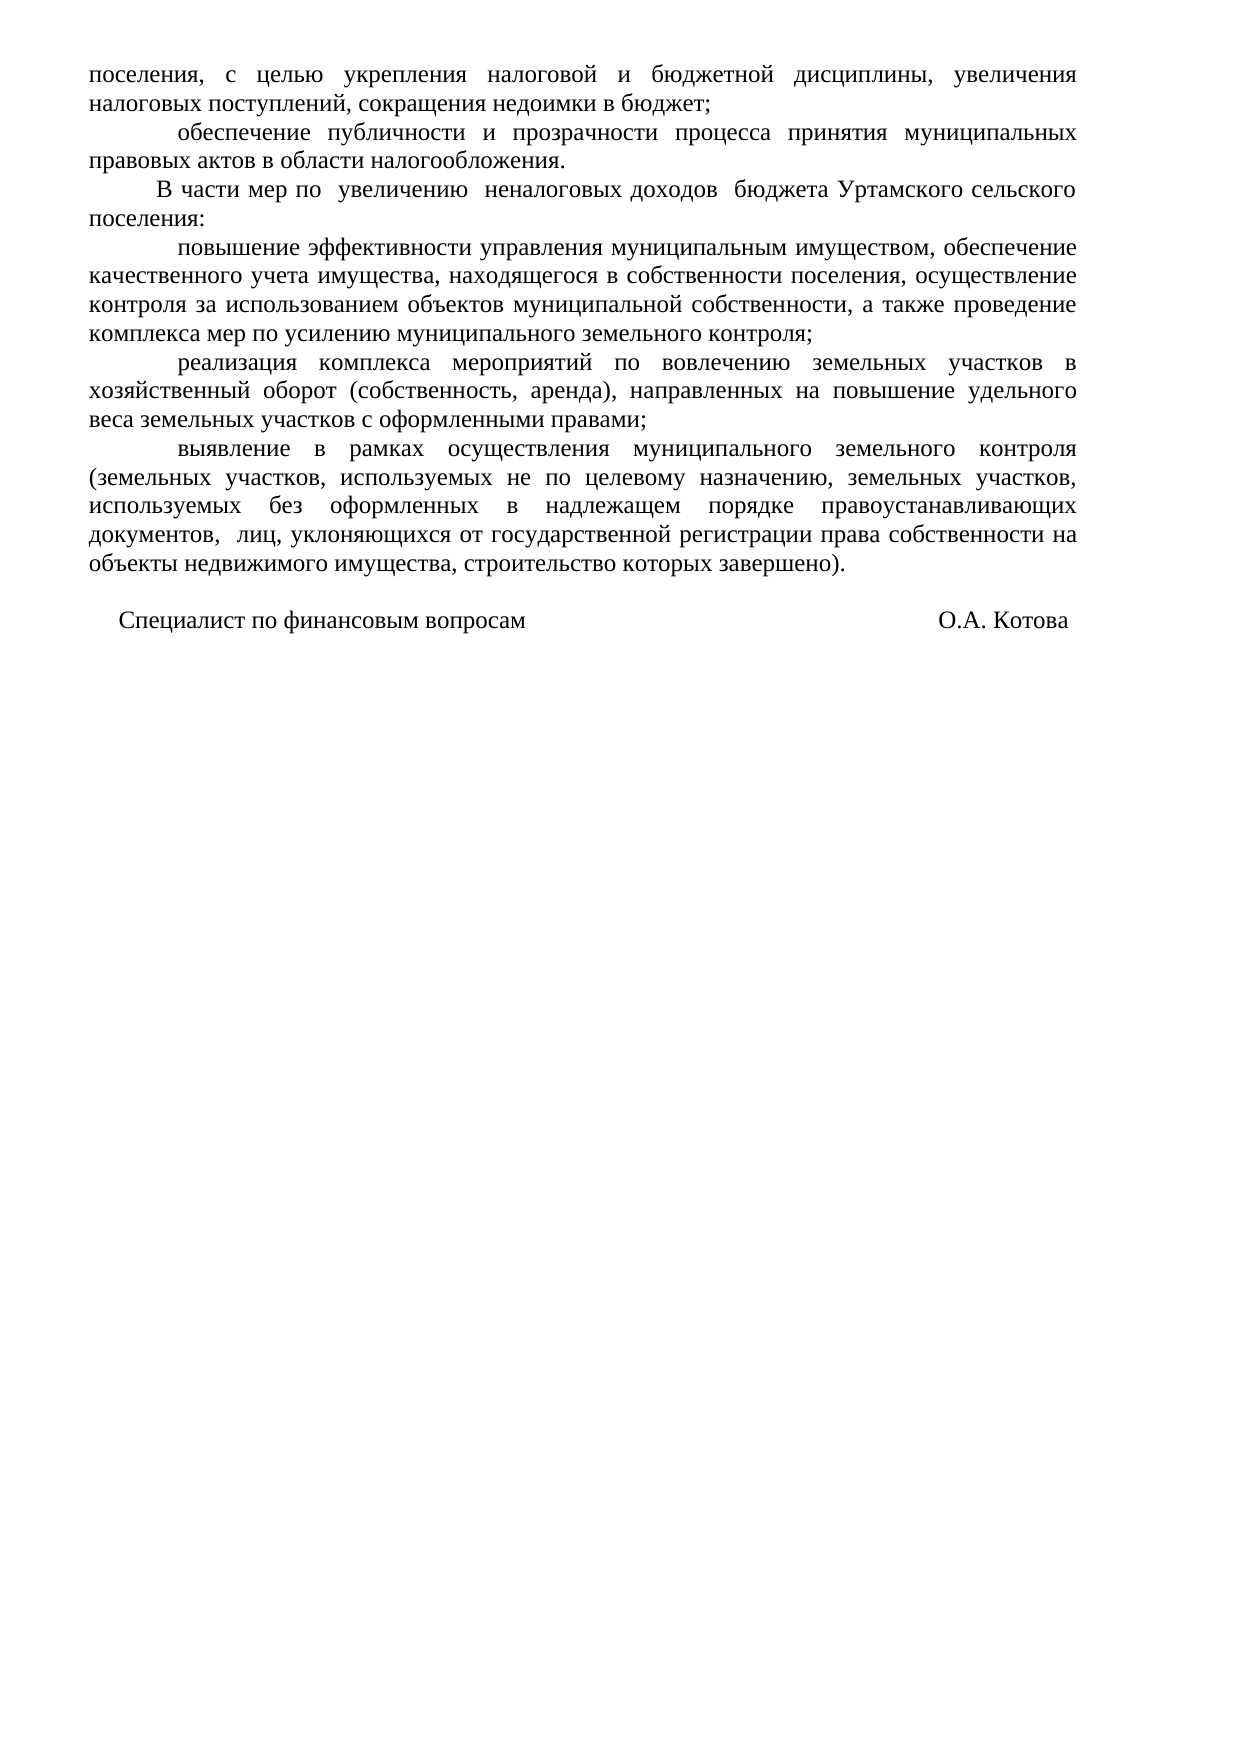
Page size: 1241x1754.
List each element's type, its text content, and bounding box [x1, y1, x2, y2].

text  повышение эффективности управления муниципальным имуществом, обеспечение качественного учета имущества, находящегося в собственности поселения, осуществление контроля за использованием объектов муниципальной собственности, а также проведение комплекса мер по усилению муниципального земельного контроля; [89, 232, 1078, 347]
text  реализация комплекса мероприятий по вовлечению земельных участков в хозяйственный оборот (собственность, аренда), направленных на повышение удельного веса земельных участков с оформленными правами; [89, 347, 1078, 433]
text  выявление в рамках осуществления муниципального земельного контроля (земельных участков, используемых не по целевому назначению, земельных участков, используемых без оформленных в надлежащем порядке правоустанавливающих документов, лиц, уклоняющихся от государственной регистрации права собственности на объекты недвижимого имущества, строительство которых завершено). [89, 433, 1078, 577]
text  обеспечение публичности и прозрачности процесса принятия муниципальных правовых актов в области налогообложения. [89, 117, 1078, 174]
text В части мер по увеличению неналоговых доходов бюджета Уртамского сельского поселения: [89, 174, 1078, 232]
text Специалист по финансовым вопросам О.А. Котова [89, 605, 1078, 634]
